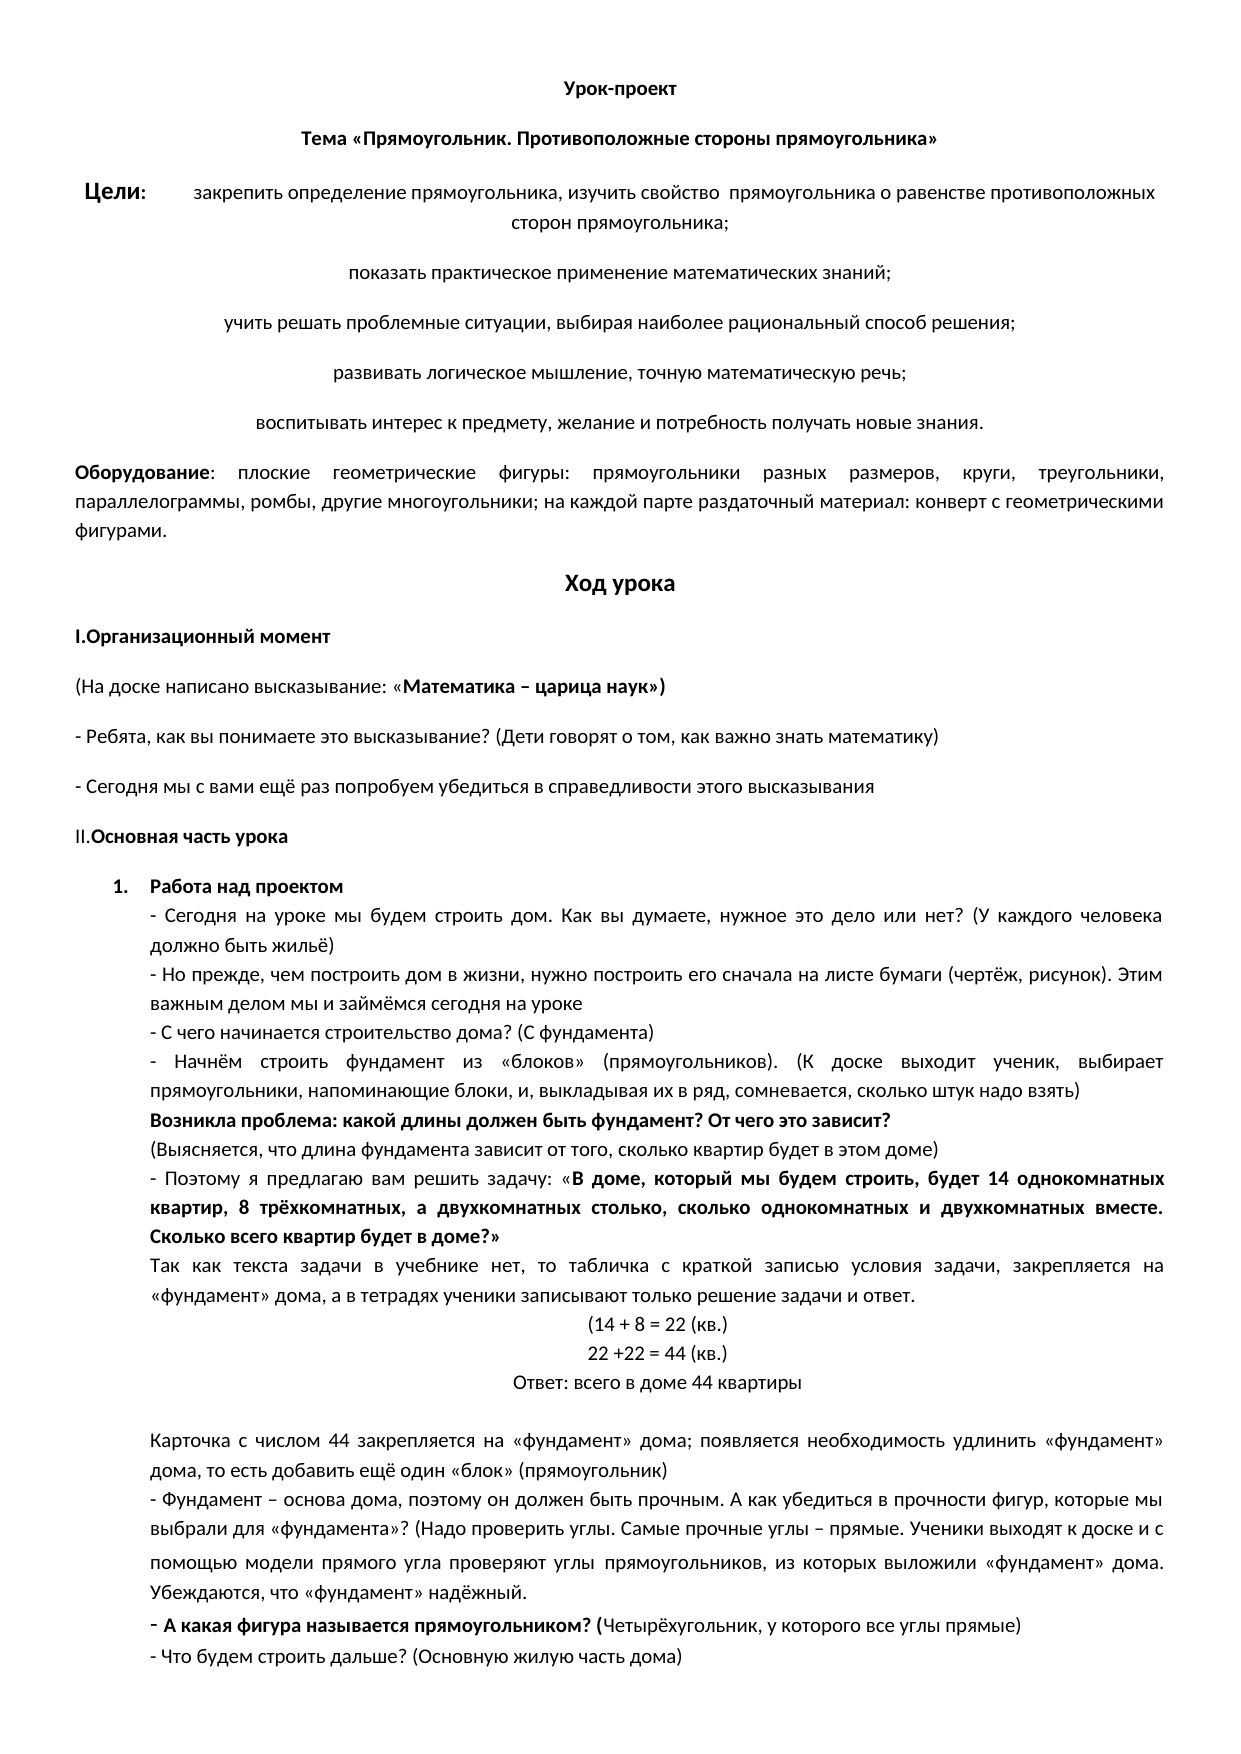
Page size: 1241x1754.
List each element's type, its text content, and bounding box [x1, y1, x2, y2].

list Карточка с числом 44 закрепляется на «фундамент» дома; появляется необходимость удлинить «фундамент» дома, то есть добавить ещё один «блок» (прямоугольник) [150, 1428, 1165, 1482]
list - С чего начинается строительство дома? (С фундамента) [150, 1019, 1165, 1045]
text I.Организационный момент [75, 623, 1165, 649]
text Тема «Прямоугольник. Противоположные стороны прямоугольника» [75, 125, 1165, 150]
list Ответ: всего в доме 44 квартиры [150, 1369, 1165, 1395]
list - Начнём строить фундамент из «блоков» (прямоугольников). (К доске выходит ученик, выбирает прямоугольники, напоминающие блоки, и, выкладывая их в ряд, сомневается, сколько штук надо взять) [150, 1048, 1165, 1103]
text - Ребята, как вы понимаете это высказывание? (Дети говорят о том, как важно знать математику) [75, 723, 1165, 749]
text Урок-проект [75, 75, 1165, 100]
text Цели: закрепить определение прямоугольника, изучить свойство прямоугольника о равенстве противоположных сторон прямоугольника; [75, 175, 1165, 235]
list (14 + 8 = 22 (кв.) [150, 1311, 1165, 1336]
list - Но прежде, чем построить дом в жизни, нужно построить его сначала на листе бумаги (чертёж, рисунок). Этим важным делом мы и займёмся сегодня на уроке [150, 961, 1165, 1016]
list - Фундамент – основа дома, поэтому он должен быть прочным. А как убедиться в прочности фигур, которые мы выбрали для «фундамента»? (Надо проверить углы. Самые прочные углы – прямые. Ученики выходят к доске и с помощью модели прямого угла проверяют углы прямоугольников, из которых выложили «фундамент» дома. Убеждаются, что «фундамент» надёжный. [150, 1486, 1165, 1605]
list Работа над проектом [112, 873, 1165, 899]
text Ход урока [75, 568, 1165, 598]
text воспитывать интерес к предмету, желание и потребность получать новые знания. [75, 409, 1165, 435]
list - А какая фигура называется прямоугольником? (Четырёхугольник, у которого все углы прямые) [150, 1608, 1165, 1639]
text - Сегодня мы с вами ещё раз попробуем убедиться в справедливости этого высказывания [75, 773, 1165, 799]
text (На доске написано высказывание: «Математика – царица наук») [75, 673, 1165, 699]
list 22 +22 = 44 (кв.) [150, 1340, 1165, 1366]
list - Что будем строить дальше? (Основную жилую часть дома) [150, 1643, 1165, 1669]
list - Сегодня на уроке мы будем строить дом. Как вы думаете, нужное это дело или нет? (У каждого человека должно быть жильё) [150, 903, 1165, 957]
text Оборудование: плоские геометрические фигуры: прямоугольники разных размеров, круги, треугольники, параллелограммы, ромбы, другие многоугольники; на каждой парте раздаточный материал: конверт с геометрическими фигурами. [75, 459, 1165, 543]
text учить решать проблемные ситуации, выбирая наиболее рациональный способ решения; [75, 309, 1165, 335]
text развивать логическое мышление, точную математическую речь; [75, 359, 1165, 385]
list Возникла проблема: какой длины должен быть фундамент? От чего это зависит? [150, 1107, 1165, 1132]
text II.Основная часть урока [75, 823, 1165, 849]
list (Выясняется, что длина фундамента зависит от того, сколько квартир будет в этом доме) [150, 1136, 1165, 1161]
text показать практическое применение математических знаний; [75, 259, 1165, 285]
list Так как текста задачи в учебнике нет, то табличка с краткой записью условия задачи, закрепляется на «фундамент» дома, а в тетрадях ученики записывают только решение задачи и ответ. [150, 1253, 1165, 1307]
list - Поэтому я предлагаю вам решить задачу: «В доме, который мы будем строить, будет 14 однокомнатных квартир, 8 трёхкомнатных, а двухкомнатных столько, сколько однокомнатных и двухкомнатных вместе. Сколько всего квартир будет в доме?» [150, 1165, 1165, 1249]
